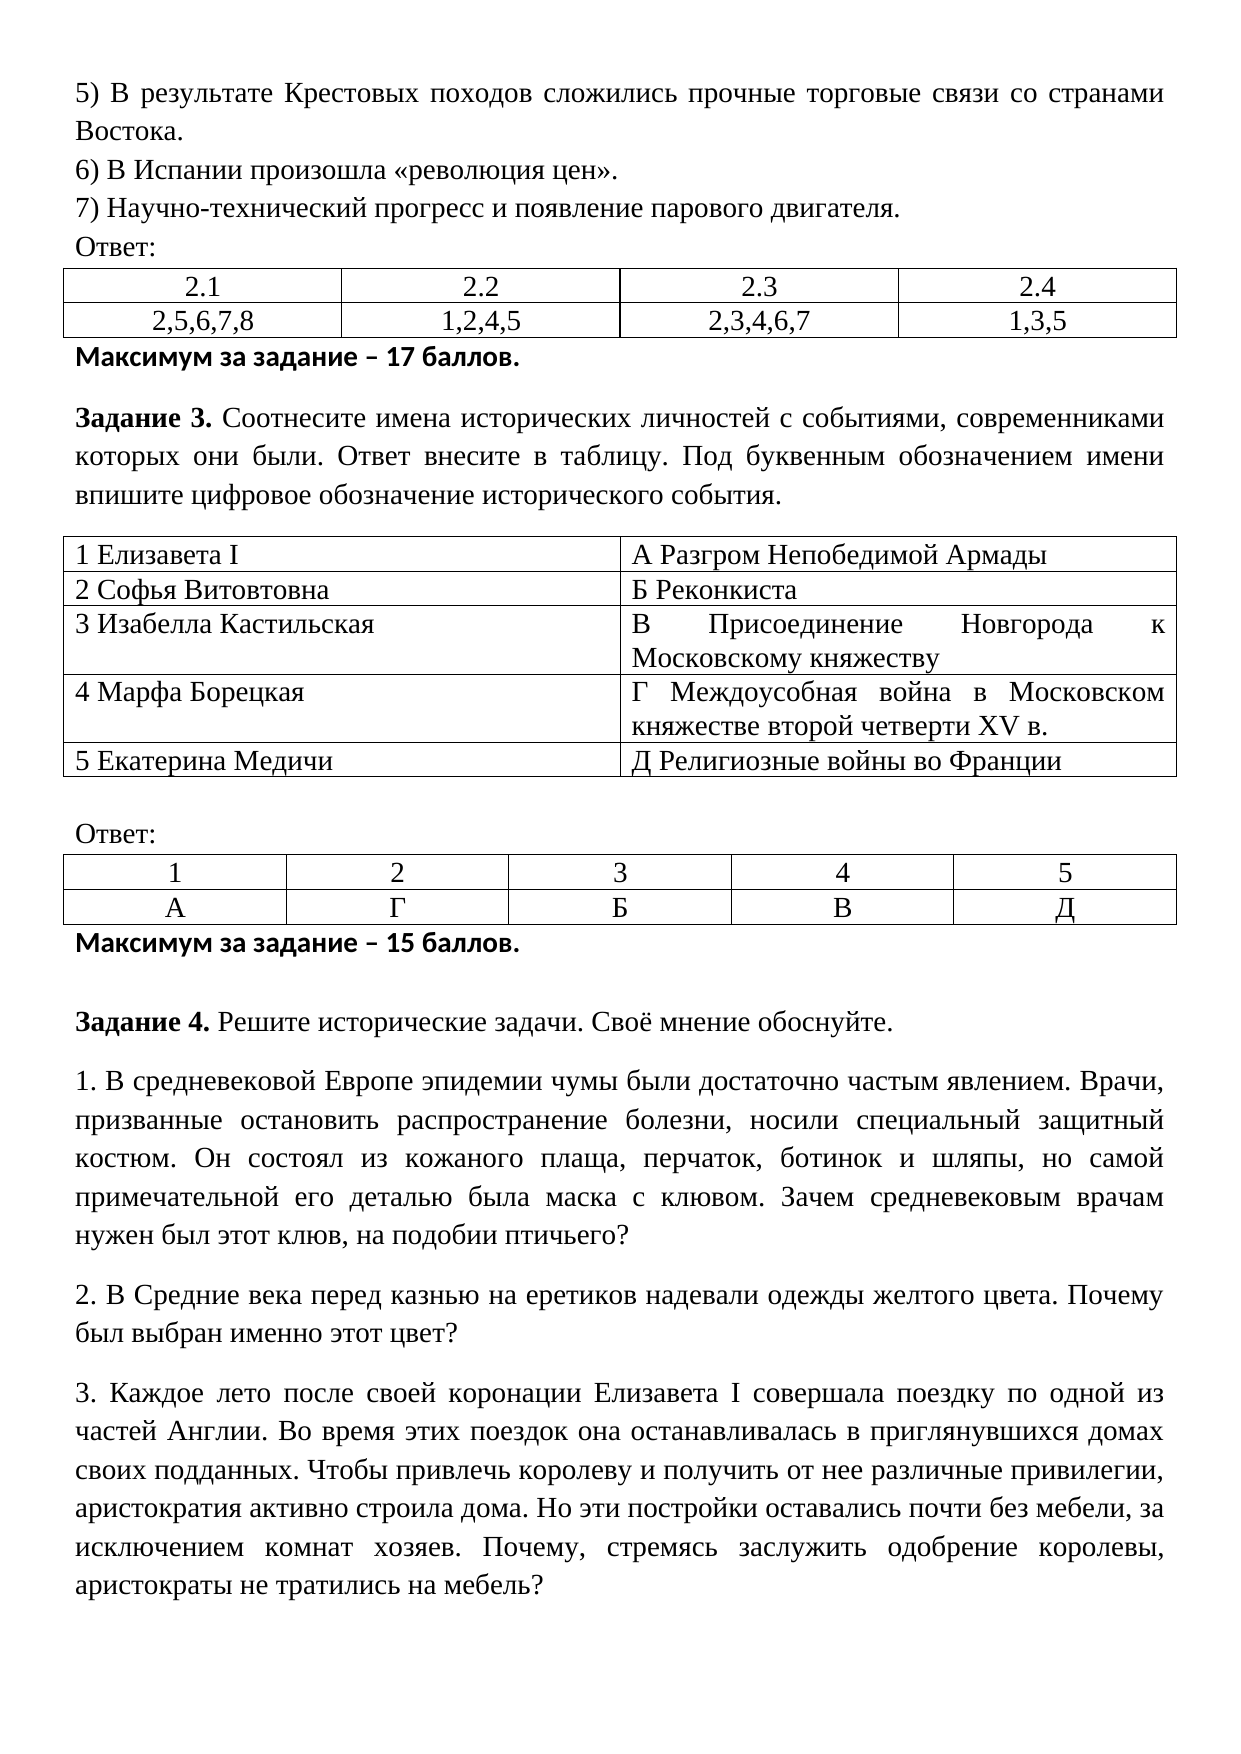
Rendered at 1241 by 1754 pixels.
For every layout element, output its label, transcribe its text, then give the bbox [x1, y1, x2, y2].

table_cell 2,5,6,7,8 [64, 303, 341, 337]
table_cell 4 Марфа Борецкая [64, 675, 620, 742]
text 5) В результате Крестовых походов сложились прочные торговые связи со странами Востока. [75, 75, 1165, 147]
table_cell Г [287, 890, 508, 923]
table_header 1 [64, 855, 286, 889]
table_header А Разгром Непобедимой Армады [621, 537, 1176, 571]
table_header 2.4 [899, 269, 1176, 302]
table_cell 1,3,5 [899, 303, 1176, 337]
table_header 1 Елизавета I [64, 537, 620, 571]
text 7) Научно-технический прогресс и появление парового двигателя. [75, 191, 1165, 224]
table_cell 1,2,4,5 [342, 303, 619, 337]
text Максимум за задание – 15 баллов. [75, 925, 1165, 960]
table_header 4 [732, 855, 953, 889]
text Ответ: [75, 816, 1165, 849]
table_cell 3 Изабелла Кастильская [64, 606, 620, 673]
text 3. Каждое лето после своей коронации Елизавета I совершала поездку по одной из частей Англии. Во время этих поездок она останавливалась в приглянувшихся домах своих подданных. Чтобы привлечь королеву и получить от нее различные привилегии, аристократия активно строила дома. Но эти постройки оставались почти без мебели, за исключением комнат хозяев. Почему, стремясь заслужить одобрение королевы, аристократы не тратились на мебель? [75, 1375, 1165, 1601]
table_cell 5 Екатерина Медичи [64, 743, 620, 776]
table_cell Д [954, 890, 1176, 923]
text Ответ: [75, 229, 1165, 263]
text 1. В средневековой Европе эпидемии чумы были достаточно частым явлением. Врачи, призванные остановить распространение болезни, носили специальный защитный костюм. Он состоял из кожаного плаща, перчаток, ботинок и шляпы, но самой примечательной его деталью была маска с клювом. Зачем средневековым врачам нужен был этот клюв, на подобии птичьего? [75, 1063, 1165, 1251]
table_cell 2 Софья Витовтовна [64, 572, 620, 605]
table_cell В Присоединение Новгорода к Московскому княжеству [621, 606, 1176, 673]
text Задание 3. Соотнесите имена исторических личностей с событиями, современниками которых они были. Ответ внесите в таблицу. Под буквенным обозначением имени впишите цифровое обозначение исторического события. [75, 400, 1165, 510]
table_cell Б [509, 890, 731, 923]
table_cell Г Междоусобная война в Московском княжестве второй четверти XV в. [621, 675, 1176, 742]
table_header 2 [287, 855, 508, 889]
table_header 3 [509, 855, 731, 889]
table_header 2.2 [342, 269, 619, 302]
table_cell 2,3,4,6,7 [621, 303, 898, 337]
table_cell А [64, 890, 286, 923]
text 6) В Испании произошла «революция цен». [75, 152, 1165, 186]
table_header 2.3 [621, 269, 898, 302]
table_cell В [732, 890, 953, 923]
text 2. В Средние века перед казнью на еретиков надевали одежды желтого цвета. Почему был выбран именно этот цвет? [75, 1277, 1165, 1349]
text Максимум за задание – 17 баллов. [75, 338, 1165, 373]
table_header 2.1 [64, 269, 341, 302]
table_header 5 [954, 855, 1176, 889]
table_cell Д Религиозные войны во Франции [621, 743, 1176, 776]
table_cell Б Реконкиста [621, 572, 1176, 605]
text Задание 4. Решите исторические задачи. Своё мнение обоснуйте. [75, 1004, 1165, 1037]
